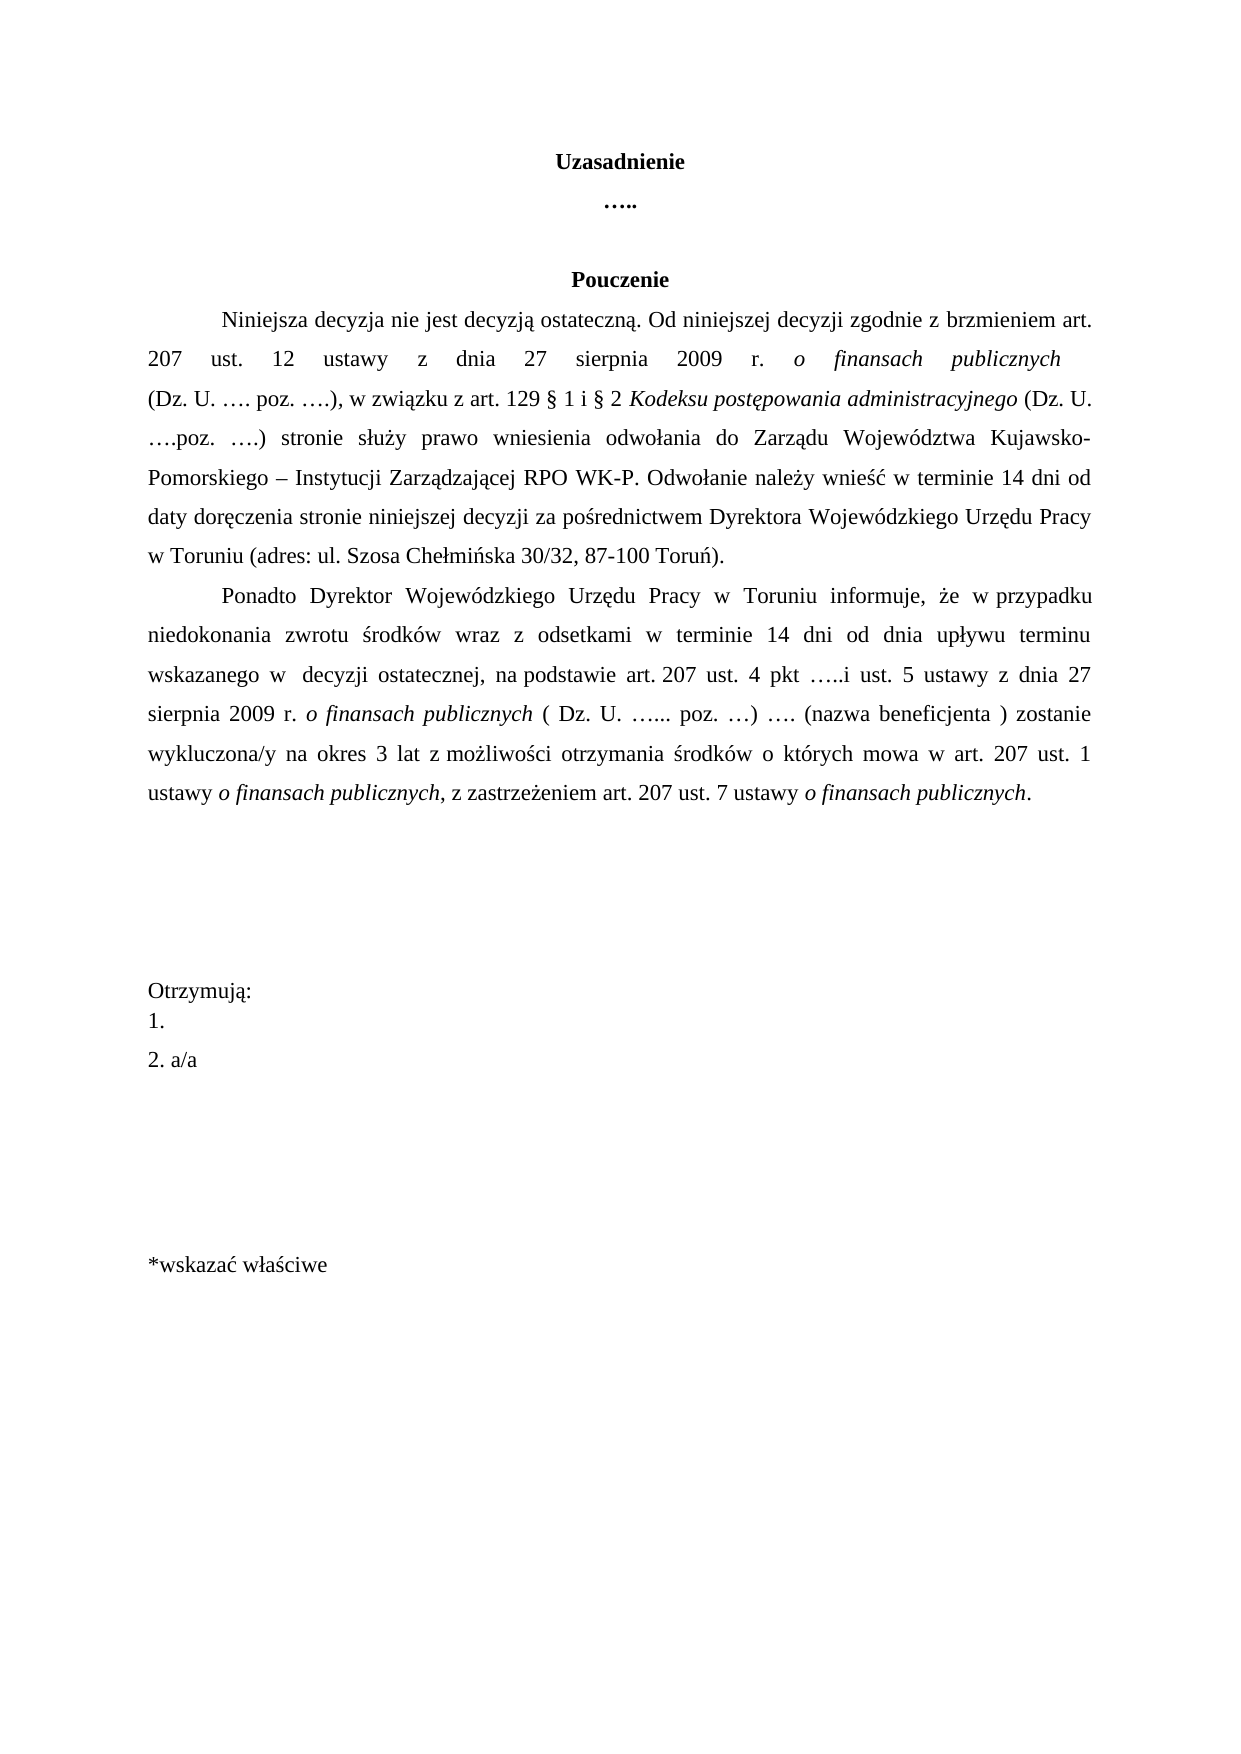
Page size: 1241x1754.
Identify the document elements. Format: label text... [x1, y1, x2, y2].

text Uzasadnienie [148, 148, 1092, 174]
text ….. [148, 187, 1092, 213]
text *wskazać właściwe [148, 1251, 1092, 1277]
text 2. a/a [148, 1046, 1092, 1073]
text Ponadto Dyrektor Wojewódzkiego Urzędu Pracy w Toruniu informuje, że w przypadku niedokonania zwrotu środków wraz z odsetkami w terminie 14 dni od dnia upływu terminu wskazanego w decyzji ostatecznej, na podstawie art. 207 ust. 4 pkt …..i ust. 5 ustawy z dnia 27 sierpnia 2009 r. o finansach publicznych ( Dz. U. …... poz. …) …. (nazwa beneficjenta ) zostanie wykluczona/y na okres 3 lat z możliwości otrzymania środków o których mowa w art. 207 ust. 1 ustawy o finansach publicznych, z zastrzeżeniem art. 207 ust. 7 ustawy o finansach publicznych. [148, 582, 1092, 806]
text Pouczenie [148, 266, 1092, 292]
text Niniejsza decyzja nie jest decyzją ostateczną. Od niniejszej decyzji zgodnie z brzmieniem art. 207 ust. 12 ustawy z dnia 27 sierpnia 2009 r. o finansach publicznych (Dz. U. …. poz. ….), w związku z art. 129 § 1 i § 2 Kodeksu postępowania administracyjnego (Dz. U. ….poz. ….) stronie służy prawo wniesienia odwołania do Zarządu Województwa Kujawsko-Pomorskiego – Instytucji Zarządzającej RPO WK-P. Odwołanie należy wnieść w terminie 14 dni od daty doręczenia stronie niniejszej decyzji za pośrednictwem Dyrektora Wojewódzkiego Urzędu Pracy w Toruniu (adres: ul. Szosa Chełmińska 30/32, 87-100 Toruń). [148, 306, 1092, 569]
text Otrzymują: [148, 977, 1092, 1003]
text 1. [148, 1007, 1092, 1033]
